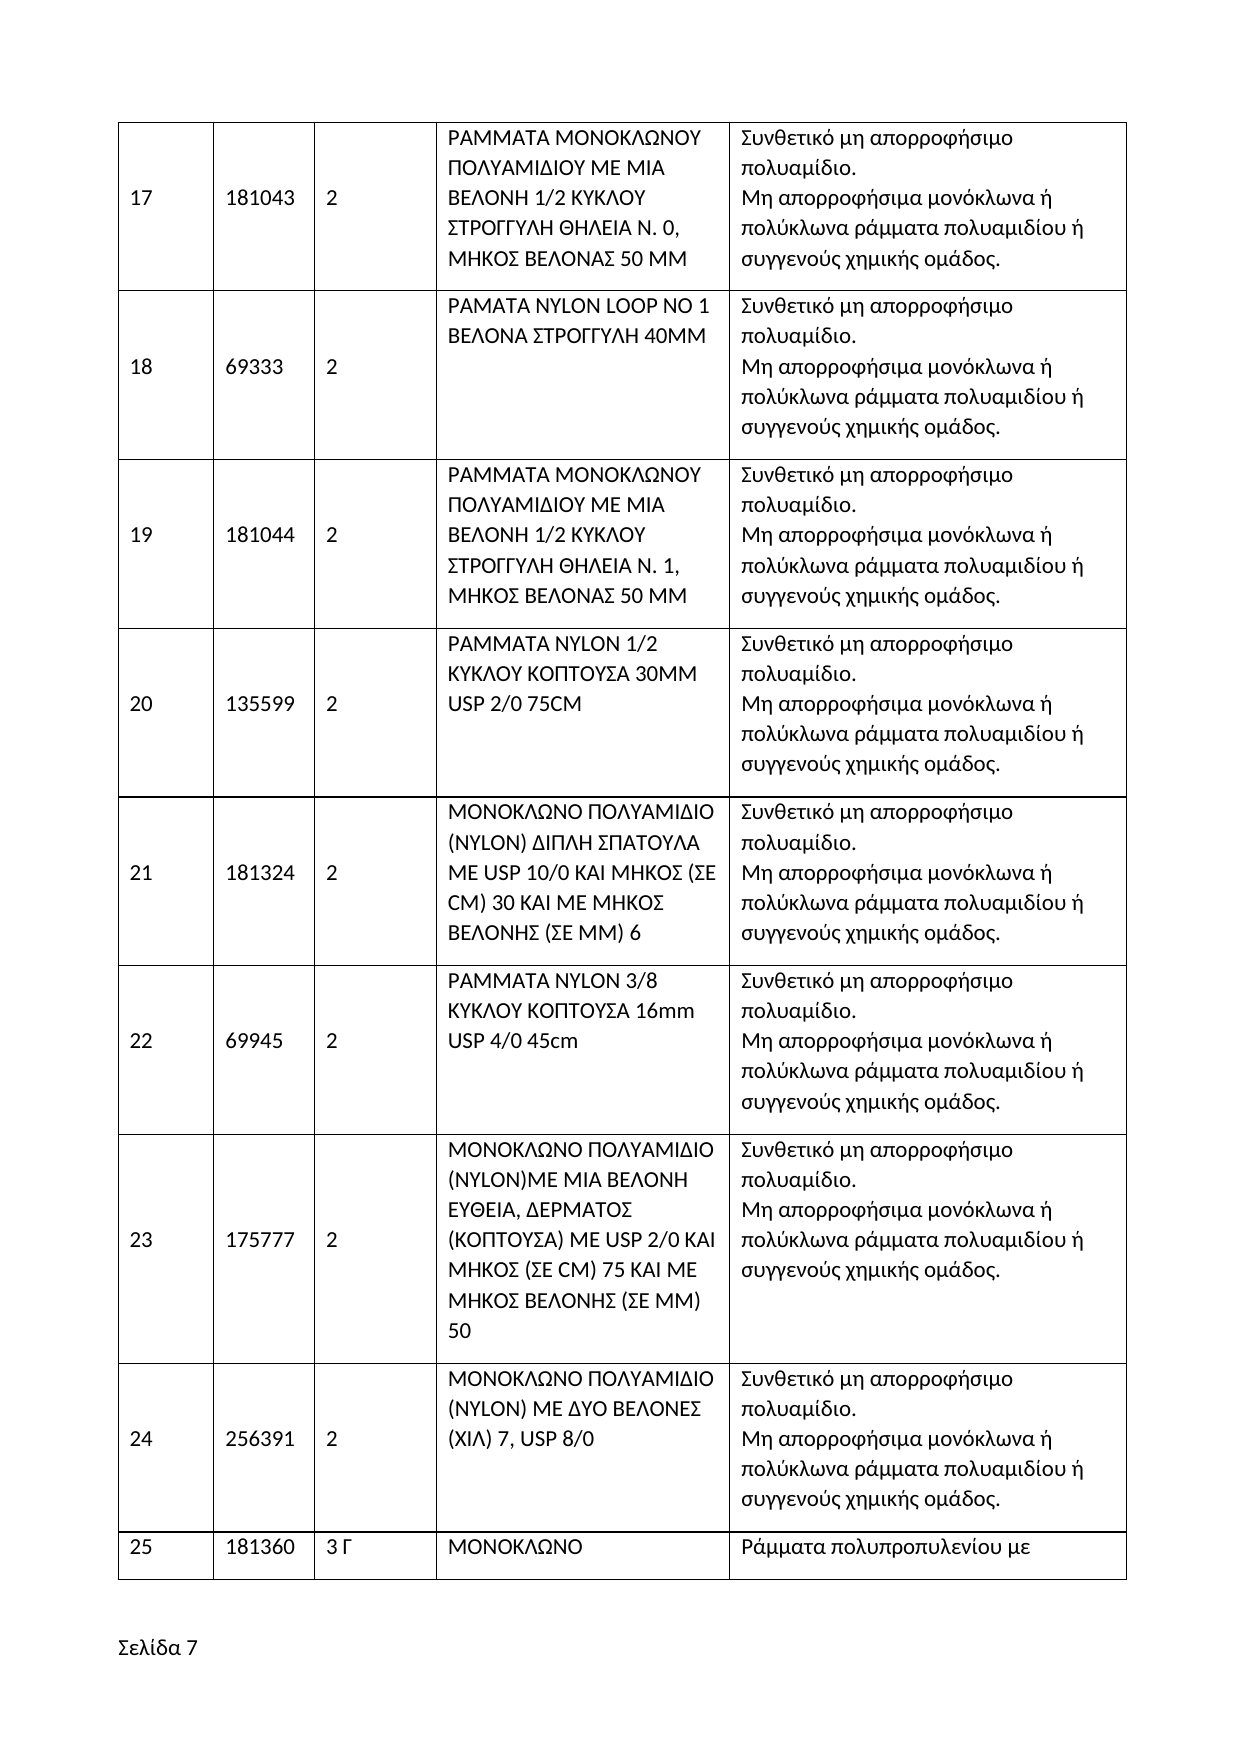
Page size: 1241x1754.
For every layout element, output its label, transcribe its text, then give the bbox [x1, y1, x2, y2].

table_cell 2 [315, 629, 436, 796]
table_cell Συνθετικό μη απορροφήσιμο πολυαμίδιο. Μη απορροφήσιμα μονόκλωνα ή πολύκλωνα ράμματα πολυαμιδίου ή συγγενούς χημικής ομάδος. [730, 798, 1126, 965]
table_cell ΡΑΜΜΑΤΑ ΜΟΝΟΚΛΩΝΟΥ ΠΟΛΥΑΜΙΔIΟΥ ΜΕ ΜΙΑ ΒΕΛΟΝΗ 1/2 ΚΥΚΛΟΥ ΣΤΡΟΓΓΥΛΗ ΘΗΛΕΙΑ Ν. 0, ΜΗΚΟΣ ΒΕΛΟΝΑΣ 50 ΜΜ [437, 123, 729, 290]
table_cell 2 [315, 966, 436, 1134]
table_cell Συνθετικό μη απορροφήσιμο πολυαμίδιο. Μη απορροφήσιμα μονόκλωνα ή πολύκλωνα ράμματα πολυαμιδίου ή συγγενούς χημικής ομάδος. [730, 1135, 1126, 1363]
table_cell ΜΟΝΌΚΛΩΝΟ ΠΟΛΥΑΜΊΔΙΟ (NYLON) ΔΙΠΛΉ ΣΠΆΤΟΥΛΑ ΜΕ USP 10/0 ΚΑΙ ΜΉΚΟΣ (ΣΕ CM) 30 ΚΑΙ ΜΕ ΜΉΚΟΣ ΒΕΛΌΝΗΣ (ΣΕ MM) 6 [437, 798, 729, 965]
table_cell 23 [119, 1135, 213, 1363]
table_cell ΡΑΜΜΑΤΑ NYLON 1/2 ΚΥΚΛΟΥ ΚΟΠΤΟΥΣΑ 30MM USP 2/0 75CM [437, 629, 729, 796]
table_cell Συνθετικό μη απορροφήσιμο πολυαμίδιο. Μη απορροφήσιμα μονόκλωνα ή πολύκλωνα ράμματα πολυαμιδίου ή συγγενούς χημικής ομάδος. [730, 1364, 1126, 1531]
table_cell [730, 1533, 1126, 1579]
table_cell ΡΑΜΜΑΤΑ NYLON 3/8 ΚΥΚΛΟΥ ΚΟΠΤΟΥΣΑ 16mm USP 4/0 45cm [437, 966, 729, 1134]
table_cell 18 [119, 291, 213, 459]
table_cell 22 [119, 966, 213, 1134]
table_cell ΡΑΜΜΑΤΑ ΜΟΝΟΚΛΩΝΟΥ ΠΟΛΥΑΜΙΔIΟΥ ΜΕ ΜΙΑ ΒΕΛΟΝΗ 1/2 ΚΥΚΛΟΥ ΣΤΡΟΓΓΥΛΗ ΘΗΛΕΙΑ Ν. 1, ΜΗΚΟΣ ΒΕΛΟΝΑΣ 50 ΜΜ [437, 460, 729, 628]
table_cell 256391 [214, 1364, 314, 1531]
table_cell 25 [119, 1533, 213, 1579]
table_cell Συνθετικό μη απορροφήσιμο πολυαμίδιο. Μη απορροφήσιμα μονόκλωνα ή πολύκλωνα ράμματα πολυαμιδίου ή συγγενούς χημικής ομάδος. [730, 291, 1126, 459]
table_cell 175777 [214, 1135, 314, 1363]
table_cell 3 Γ [315, 1533, 436, 1579]
table_cell 69945 [214, 966, 314, 1134]
table_cell 181360 [214, 1533, 314, 1579]
table_cell 2 [315, 798, 436, 965]
table_cell 181324 [214, 798, 314, 965]
table_cell 69333 [214, 291, 314, 459]
table_cell 19 [119, 460, 213, 628]
table_cell 2 [315, 1135, 436, 1363]
table_cell 2 [315, 460, 436, 628]
table_cell 2 [315, 123, 436, 290]
table_cell ΜΟΝΟΚΛΩΝΟ ΠΟΛΥΑΜΙΔΙΟ (NYLON)ΜΕ ΜΙΑ ΒΕΛΌΝΗ ΕΥΘΕΊΑ, ΔΈΡΜΑΤΟΣ (ΚΌΠΤΟΥΣΑ) ΜΕ USP 2/0 ΚΑΙ ΜΉΚΟΣ (ΣΕ CM) 75 ΚΑΙ ΜΕ ΜΉΚΟΣ ΒΕΛΌΝΗΣ (ΣΕ MM) 50 [437, 1135, 729, 1363]
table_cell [730, 123, 1126, 290]
table_cell 17 [119, 123, 213, 290]
table_cell Συνθετικό μη απορροφήσιμο πολυαμίδιο. Μη απορροφήσιμα μονόκλωνα ή πολύκλωνα ράμματα πολυαμιδίου ή συγγενούς χημικής ομάδος. [730, 629, 1126, 796]
table_cell Συνθετικό μη απορροφήσιμο πολυαμίδιο. Μη απορροφήσιμα μονόκλωνα ή πολύκλωνα ράμματα πολυαμιδίου ή συγγενούς χημικής ομάδος. [730, 460, 1126, 628]
table_cell 181043 [214, 123, 314, 290]
table_cell 20 [119, 629, 213, 796]
table_cell ΜΟΝΟΚΛΩΝΟ ΠΟΛΥΑΜΙΔΙΟ (NYLON) ΜΕ ΔΥΟ ΒΕΛΟΝΕΣ (ΧΙΛ) 7, USP 8/0 [437, 1364, 729, 1531]
table_cell Συνθετικό μη απορροφήσιμο πολυαμίδιο. Μη απορροφήσιμα μονόκλωνα ή πολύκλωνα ράμματα πολυαμιδίου ή συγγενούς χημικής ομάδος. [730, 966, 1126, 1134]
table_cell 2 [315, 1364, 436, 1531]
table_cell 21 [119, 798, 213, 965]
table_cell ΡΑΜΑΤΑ NYLON LOOP NO 1 ΒΕΛΟΝΑ ΣΤΡΟΓΓΥΛΗ 40MM [437, 291, 729, 459]
table_cell 24 [119, 1364, 213, 1531]
table_cell 135599 [214, 629, 314, 796]
table_cell 2 [315, 291, 436, 459]
table_cell 181044 [214, 460, 314, 628]
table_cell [437, 1533, 729, 1579]
